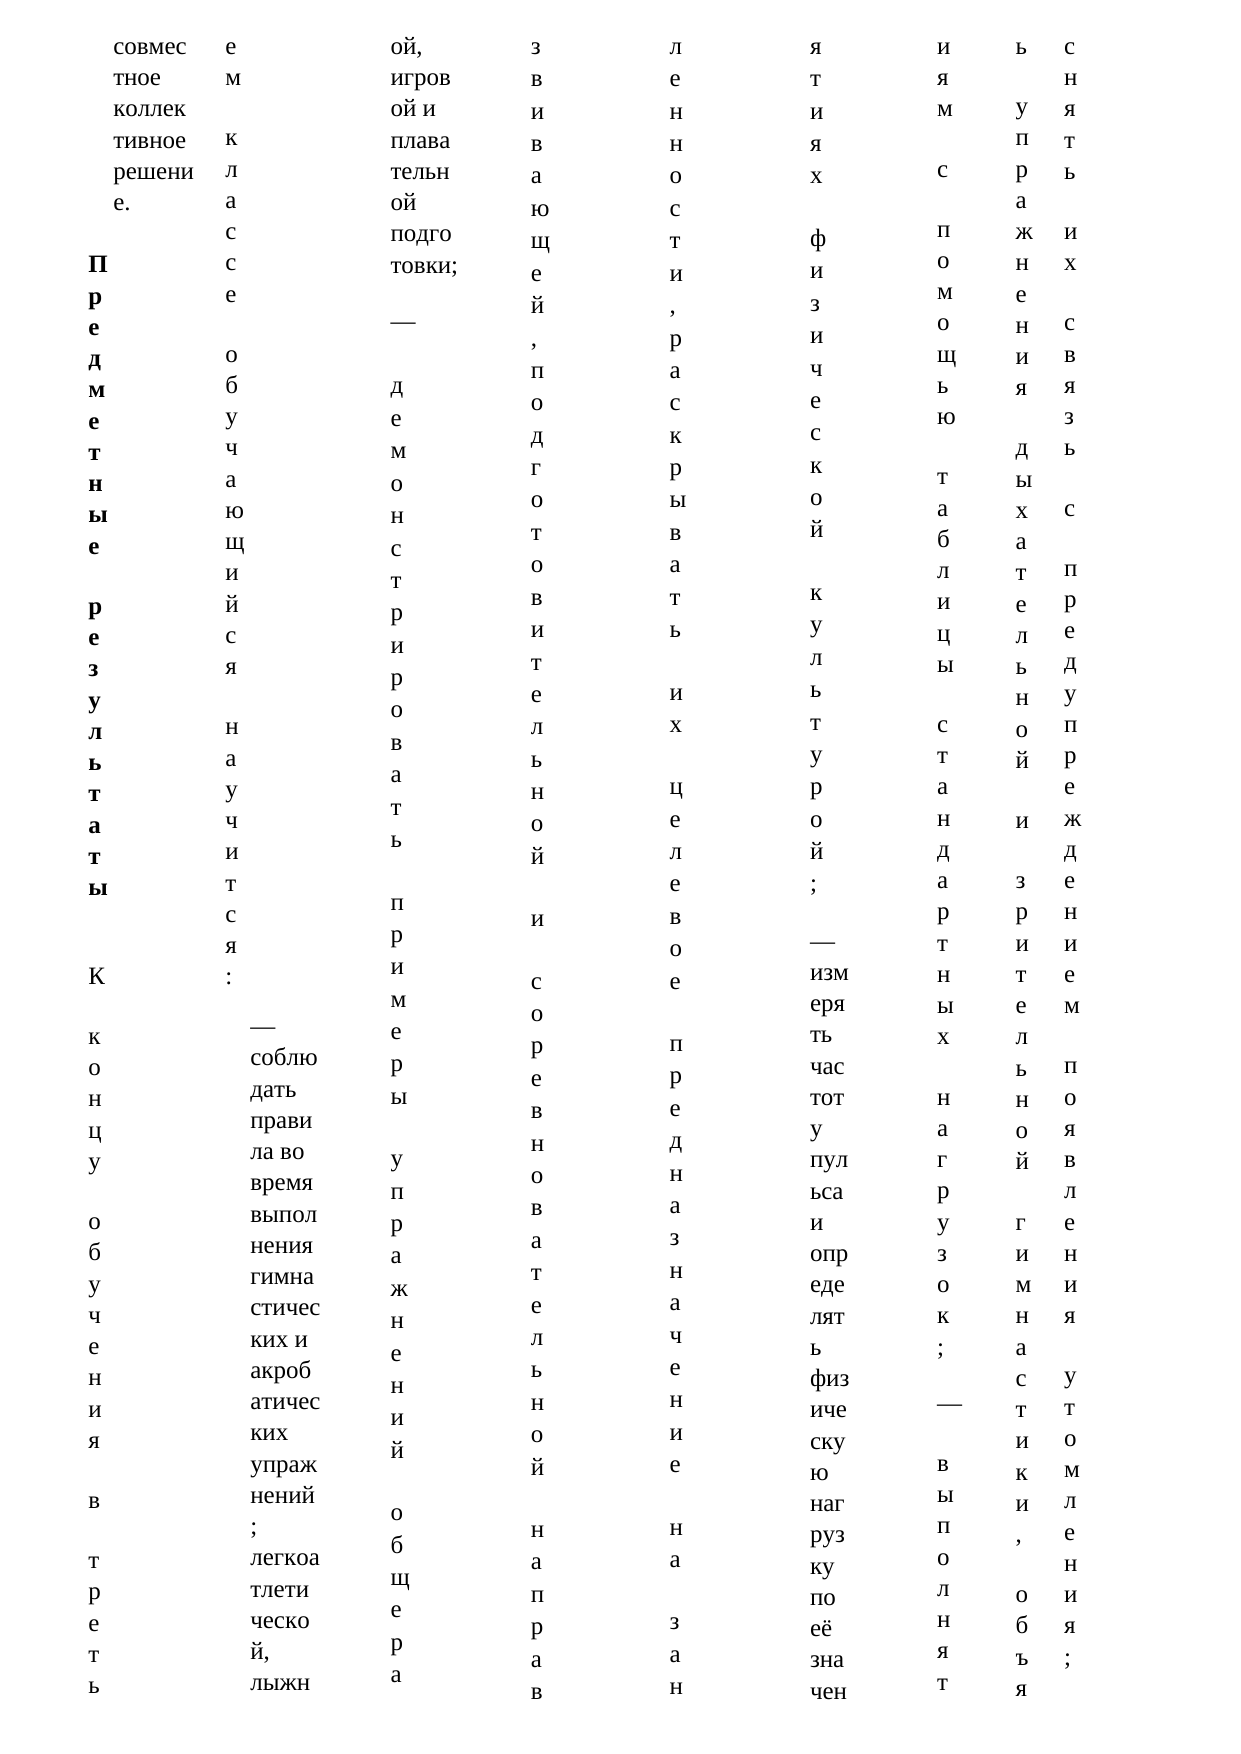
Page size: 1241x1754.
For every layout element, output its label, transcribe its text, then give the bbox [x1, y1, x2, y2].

text — соблюдать правила во время выполнения гимнастических и акробатических упражнений; легкоатлетической, лыжной, игровой и плавательной подготовки; [390, 31, 461, 278]
text — измерять частоту пульса и определять физическую нагрузку по её значениям с помощью таблицы стандартных нагрузок; [810, 926, 852, 1704]
text — оценивать сложность возникающих игровых задач, предлагать их совместное коллективное решение. [113, 31, 195, 216]
text — соблюдать правила во время выполнения гимнастических и акробатических упражнений; легкоатлетической, лыжной, игровой и плавательной подготовки; [250, 1011, 320, 1696]
